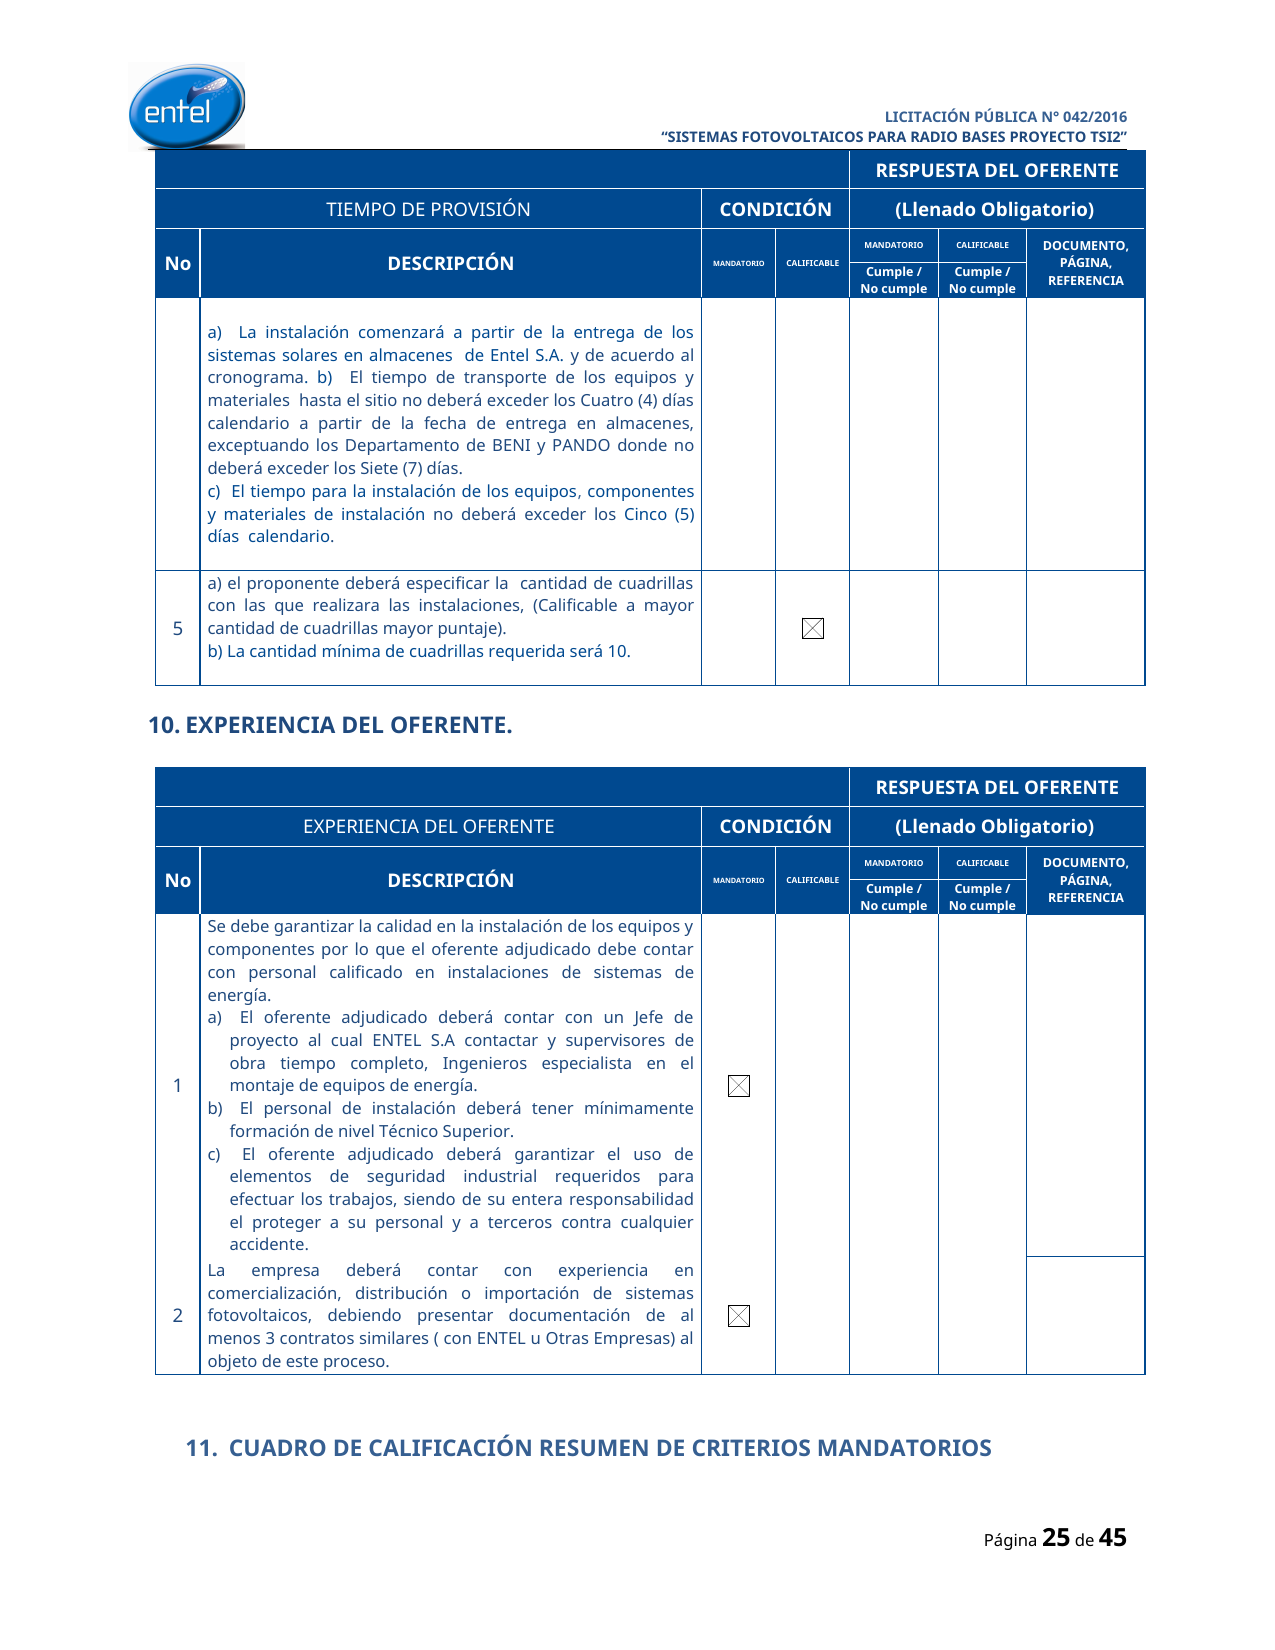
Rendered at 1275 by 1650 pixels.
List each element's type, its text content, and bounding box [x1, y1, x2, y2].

table_header RESPUESTA DEL OFERENTE [850, 151, 1144, 188]
table_cell MANDATORIO [850, 229, 938, 262]
table_cell (Llenado Obligatorio) [850, 807, 1144, 846]
table_cell No [156, 847, 199, 914]
table_cell [939, 298, 1026, 570]
table_cell 1 [156, 915, 199, 1256]
table_cell EXPERIENCIA DEL OFERENTE [156, 807, 701, 846]
table_cell [702, 298, 775, 570]
table_cell CALIFICABLE [776, 229, 849, 297]
table_cell [776, 298, 849, 570]
table_cell [1027, 1257, 1144, 1374]
table_cell [850, 298, 938, 570]
table_cell [939, 1257, 1026, 1374]
picture [128, 62, 246, 152]
table_cell [1027, 571, 1144, 685]
table_cell MANDATORIO [850, 847, 938, 879]
table_cell Cumple / No cumple [939, 880, 1026, 914]
table_cell [702, 571, 775, 685]
table_cell La empresa deberá contar con experiencia en comercialización, distribución o importación de sistemas fotovoltaicos, debiendo presentar documentación de al menos 3 contratos similares ( con ENTEL u Otras Empresas) al objeto de este proceso. [201, 1257, 701, 1374]
table_cell CALIFICABLE [939, 229, 1026, 262]
table_header [156, 768, 849, 806]
table_cell (Llenado Obligatorio) [850, 189, 1144, 228]
table_cell [850, 571, 938, 685]
table_cell [776, 915, 849, 1256]
table_cell MANDATORIO [702, 229, 775, 297]
table_header [156, 151, 849, 188]
table_cell Se debe garantizar la calidad en la instalación de los equipos y componentes por lo que el oferente adjudicado debe contar con personal calificado en instalaciones de sistemas de energía. El oferente adjudicado deberá contar con un Jefe de proyecto al cual ENTEL S.A contactar y supervisores de obra tiempo completo, Ingenieros especialista en el montaje de equipos de energía. El personal de instalación deberá tener mínimamente formación de nivel Técnico Superior. El oferente adjudicado deberá garantizar el uso de elementos de seguridad industrial requeridos para efectuar los trabajos, siendo de su entera responsabilidad el proteger a su personal y a terceros contra cualquier accidente. [201, 915, 701, 1256]
table_cell Cumple / No cumple [850, 263, 938, 297]
table_cell TIEMPO DE PROVISIÓN [156, 189, 701, 228]
list EXPERIENCIA DEL OFERENTE. [148, 709, 1127, 740]
table_cell 4 [156, 298, 199, 570]
table_cell [850, 915, 938, 1256]
table_cell [850, 1257, 938, 1374]
table_cell No [156, 229, 199, 297]
table_cell Cumple / No cumple [850, 880, 938, 914]
table_cell CONDICIÓN [702, 807, 849, 846]
table_cell DOCUMENTO, PÁGINA, REFERENCIA [1027, 229, 1144, 297]
table_cell [1027, 915, 1144, 1256]
table_cell CALIFICABLE [939, 847, 1026, 879]
table_cell [776, 1257, 849, 1374]
table_cell 5 [156, 571, 199, 685]
table_cell MANDATORIO [702, 847, 775, 914]
table_cell CONDICIÓN [702, 189, 849, 228]
table_cell [702, 915, 775, 1256]
table_header RESPUESTA DEL OFERENTE [850, 768, 1144, 806]
table_cell [939, 915, 1026, 1256]
table_cell 2 [156, 1257, 199, 1374]
table_cell DESCRIPCIÓN [201, 847, 701, 914]
table_cell DOCUMENTO, PÁGINA, REFERENCIA [1027, 847, 1144, 914]
table_cell DESCRIPCIÓN [201, 229, 701, 297]
table_cell Cumple / No cumple [939, 263, 1026, 297]
table_cell CALIFICABLE [776, 847, 849, 914]
table_cell [939, 571, 1026, 685]
list CUADRO DE CALIFICACIÓN RESUMEN DE CRITERIOS MANDATORIOS [185, 1432, 1127, 1463]
table_cell [776, 571, 849, 685]
table_cell [702, 1257, 775, 1374]
table_cell [1027, 298, 1144, 570]
table_cell a) el proponente deberá especificar la cantidad de cuadrillas con las que realizara las instalaciones, (Calificable a mayor cantidad de cuadrillas mayor puntaje). b) La cantidad mínima de cuadrillas requerida será 10. [201, 571, 701, 685]
